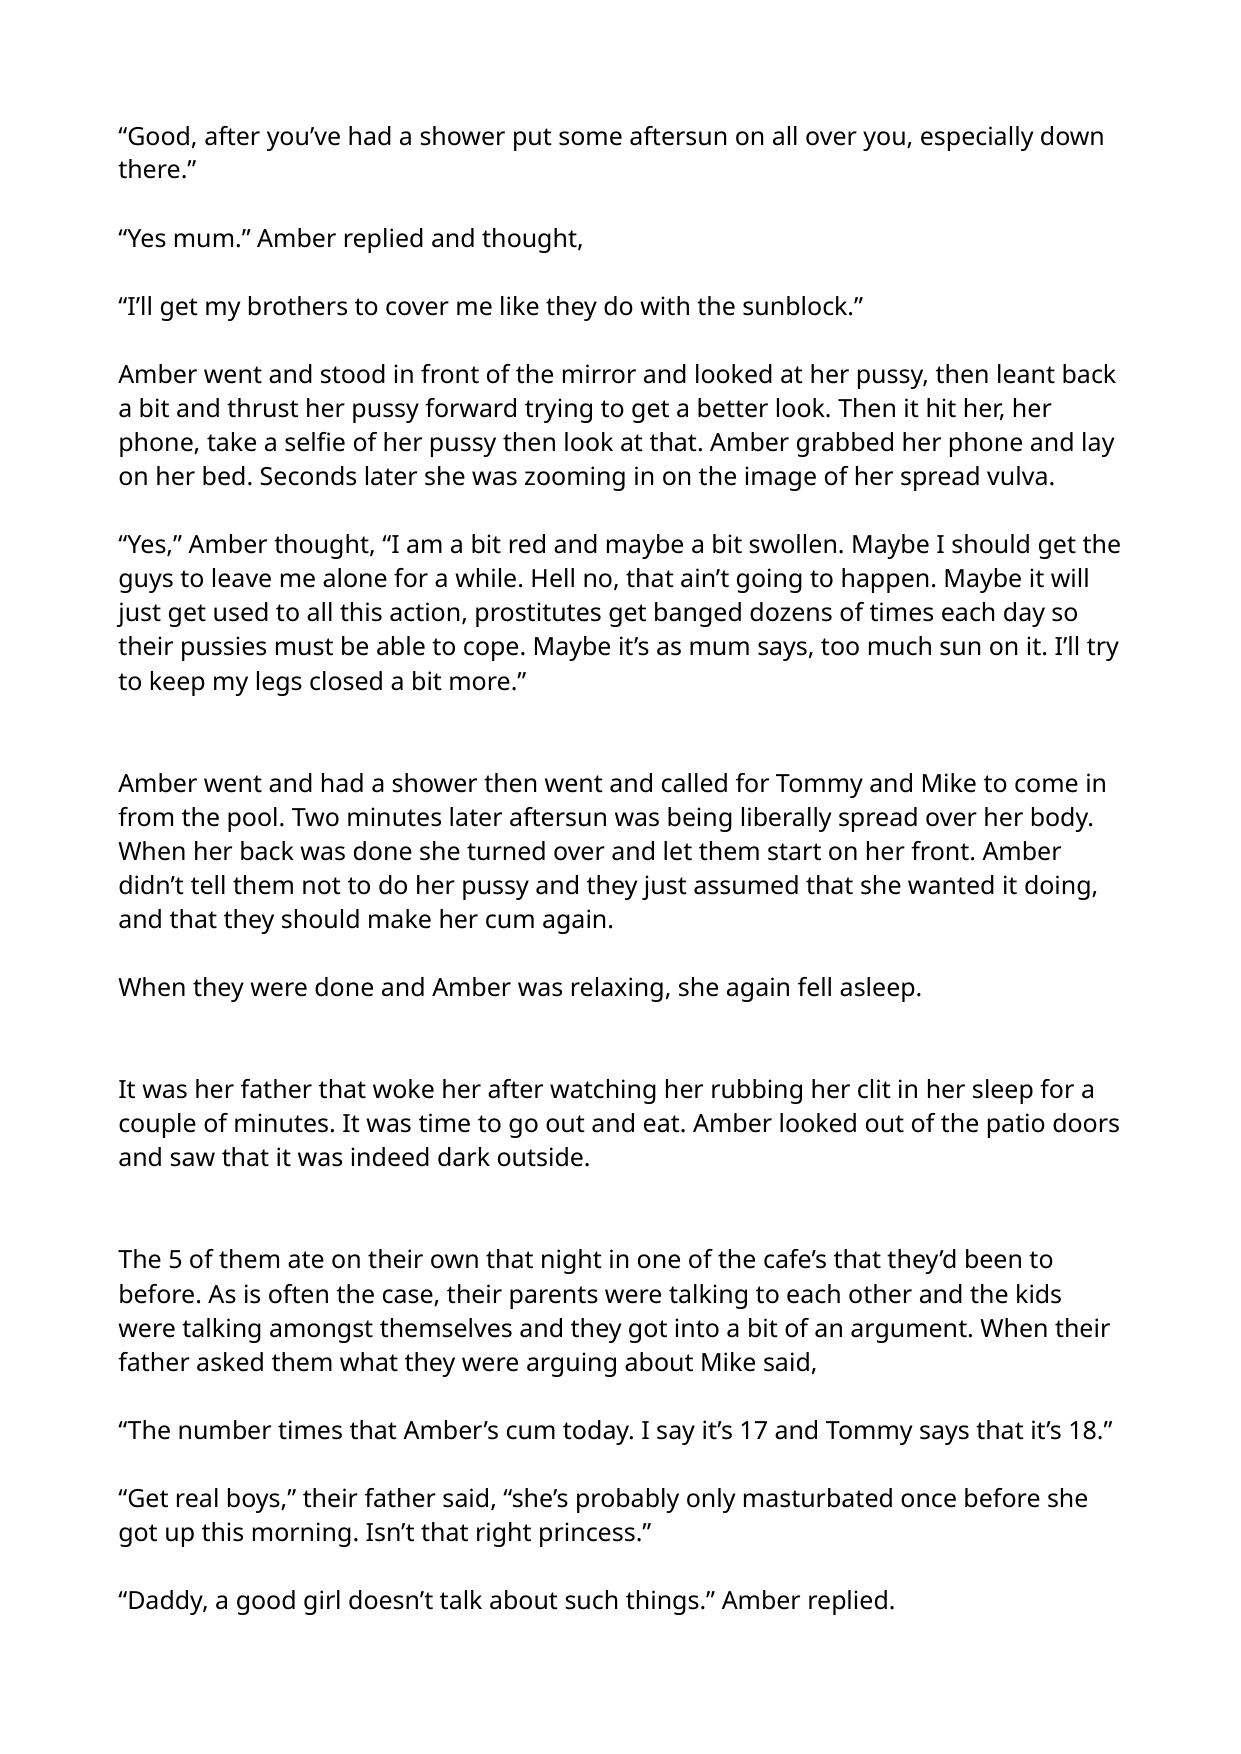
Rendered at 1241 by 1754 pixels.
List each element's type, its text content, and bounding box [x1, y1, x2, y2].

text It was her father that woke her after watching her rubbing her clit in her sleep for a couple of minutes. It was time to go out and eat. Amber looked out of the patio doors and saw that it was indeed dark outside. [118, 1072, 1122, 1174]
text “Daddy, a good girl doesn’t talk about such things.” Amber replied. [118, 1583, 1122, 1617]
text “Yes mum.” Amber replied and thought, [118, 220, 1122, 254]
text “Yes,” Amber thought, “I am a bit red and maybe a bit swollen. Maybe I should get the guys to leave me alone for a while. Hell no, that ain’t going to happen. Maybe it will just get used to all this action, prostitutes get banged dozens of times each day so their pussies must be able to cope. Maybe it’s as mum says, too much sun on it. I’ll try to keep my legs closed a bit more.” [118, 527, 1122, 697]
text Amber went and stood in front of the mirror and looked at her pussy, then leant back a bit and thrust her pussy forward trying to get a better look. Then it hit her, her phone, take a selfie of her pussy then look at that. Amber grabbed her phone and lay on her bed. Seconds later she was zooming in on the image of her spread vulva. [118, 357, 1122, 493]
text “Good, after you’ve had a shower put some aftersun on all over you, especially down there.” [118, 118, 1122, 186]
text “The number times that Amber’s cum today. I say it’s 17 and Tommy says that it’s 18.” [118, 1412, 1122, 1447]
text “I’ll get my brothers to cover me like they do with the sunblock.” [118, 288, 1122, 322]
text “Get real boys,” their father said, “she’s probably only masturbated once before she got up this morning. Isn’t that right princess.” [118, 1481, 1122, 1549]
text When they were done and Amber was relaxing, she again fell asleep. [118, 970, 1122, 1004]
text The 5 of them ate on their own that night in one of the cafe’s that they’d been to before. As is often the case, their parents were talking to each other and the kids were talking amongst themselves and they got into a bit of an argument. When their father asked them what they were arguing about Mike said, [118, 1242, 1122, 1378]
text Amber went and had a shower then went and called for Tommy and Mike to come in from the pool. Two minutes later aftersun was being liberally spread over her body. When her back was done she turned over and let them start on her front. Amber didn’t tell them not to do her pussy and they just assumed that she wanted it doing, and that they should make her cum again. [118, 765, 1122, 936]
